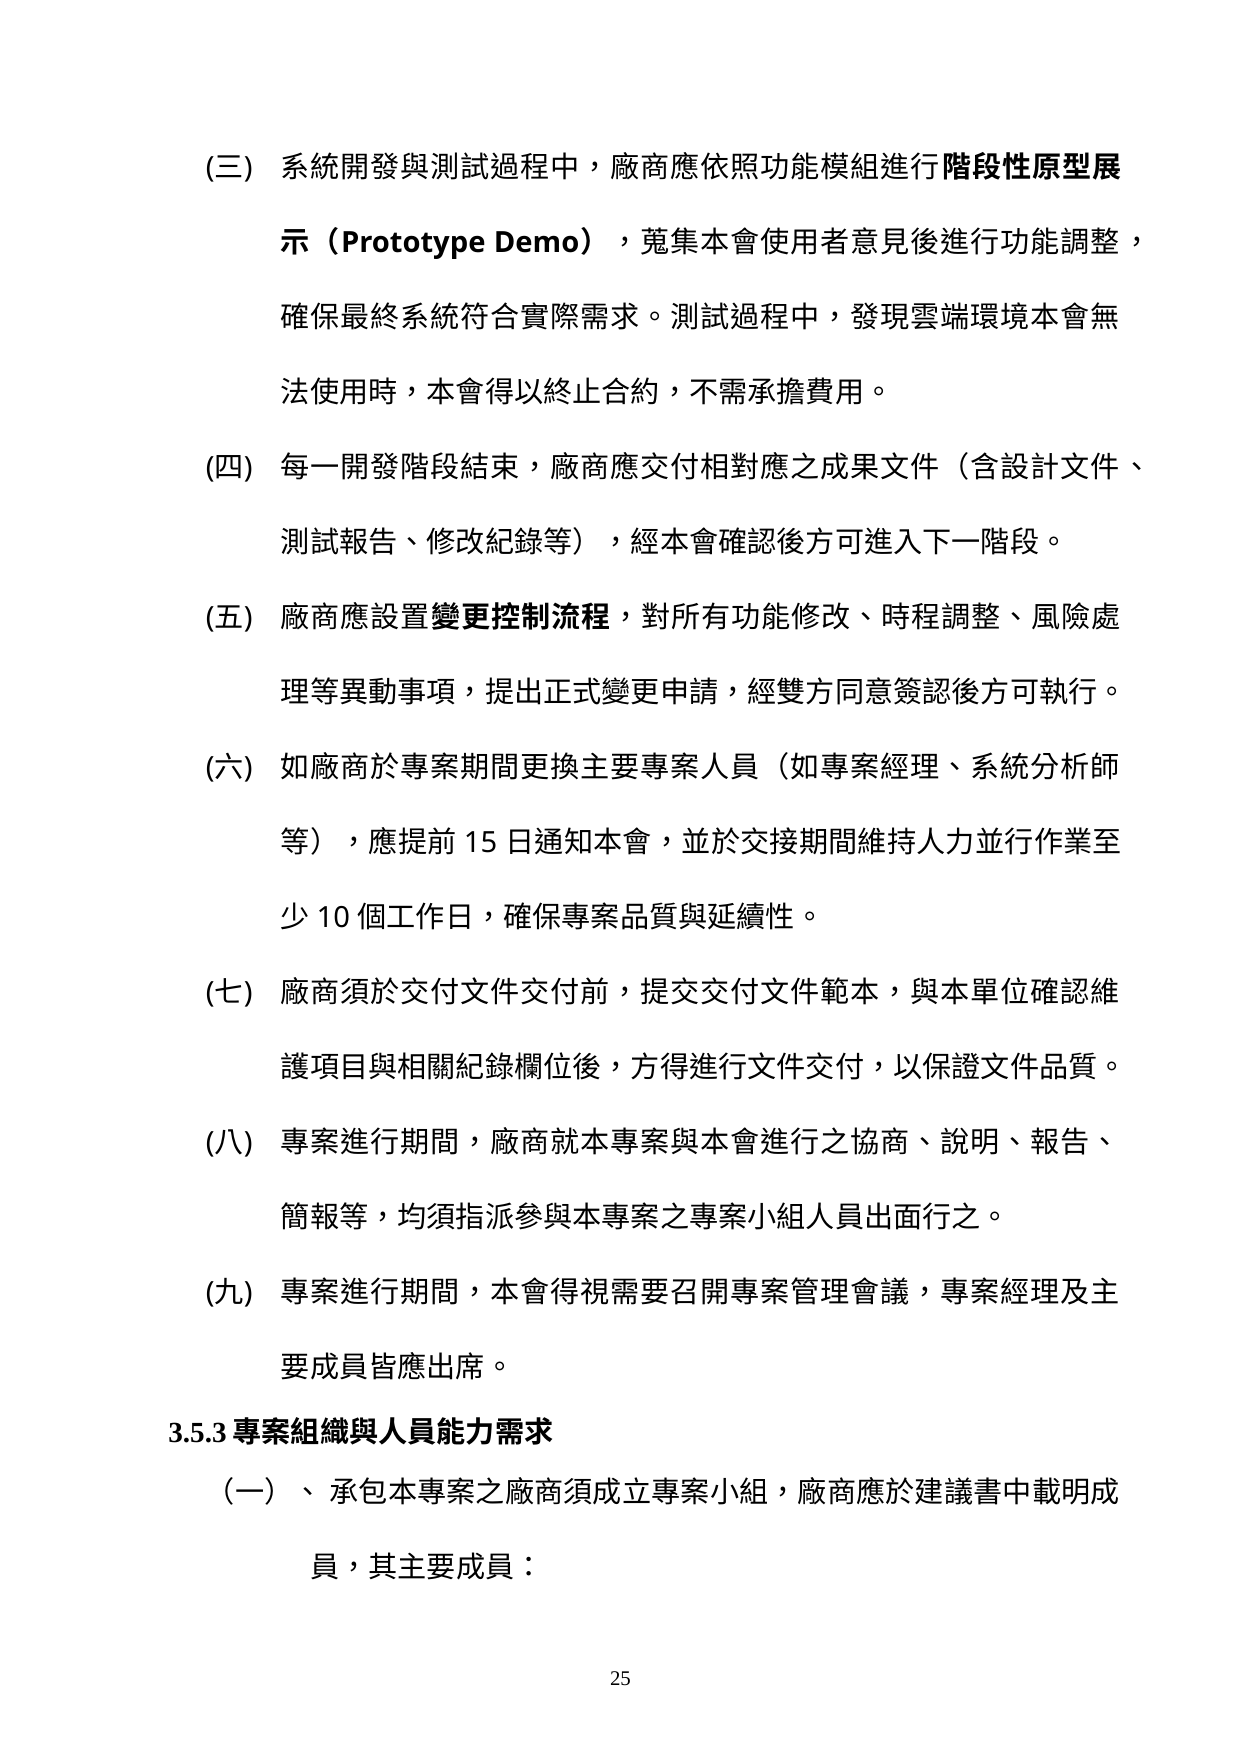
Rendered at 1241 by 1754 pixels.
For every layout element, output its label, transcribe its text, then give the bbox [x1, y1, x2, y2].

list 系統開發與測試過程中，廠商應依照功能模組進行階段性原型展示（Prototype Demo），蒐集本會使用者意見後進行功能調整，確保最終系統符合實際需求。測試過程中，發現雲端環境本會無法使用時，本會得以終止合約，不需承擔費用。 [206, 127, 1122, 427]
text 3.5.3專案組織與人員能力需求 [168, 1402, 1122, 1452]
list 專案進行期間，廠商就本專案與本會進行之協商、說明、報告、簡報等，均須指派參與本專案之專案小組人員出面行之。 [206, 1102, 1122, 1252]
list 專案進行期間，本會得視需要召開專案管理會議，專案經理及主要成員皆應出席。 [206, 1252, 1122, 1402]
list 如廠商於專案期間更換主要專案人員（如專案經理、系統分析師等），應提前 15 日通知本會，並於交接期間維持人力並行作業至少 10 個工作日，確保專案品質與延續性。 [206, 727, 1122, 952]
list 廠商須於交付文件交付前，提交交付文件範本，與本單位確認維護項目與相關紀錄欄位後，方得進行文件交付，以保證文件品質。 [206, 952, 1122, 1102]
list 每一開發階段結束，廠商應交付相對應之成果文件（含設計文件、測試報告、修改紀錄等），經本會確認後方可進入下一階段。 [206, 427, 1122, 577]
text （一）、 承包本專案之廠商須成立專案小組，廠商應於建議書中載明成員，其主要成員： [206, 1452, 1122, 1602]
list 廠商應設置變更控制流程，對所有功能修改、時程調整、風險處理等異動事項，提出正式變更申請，經雙方同意簽認後方可執行。 [206, 577, 1122, 727]
